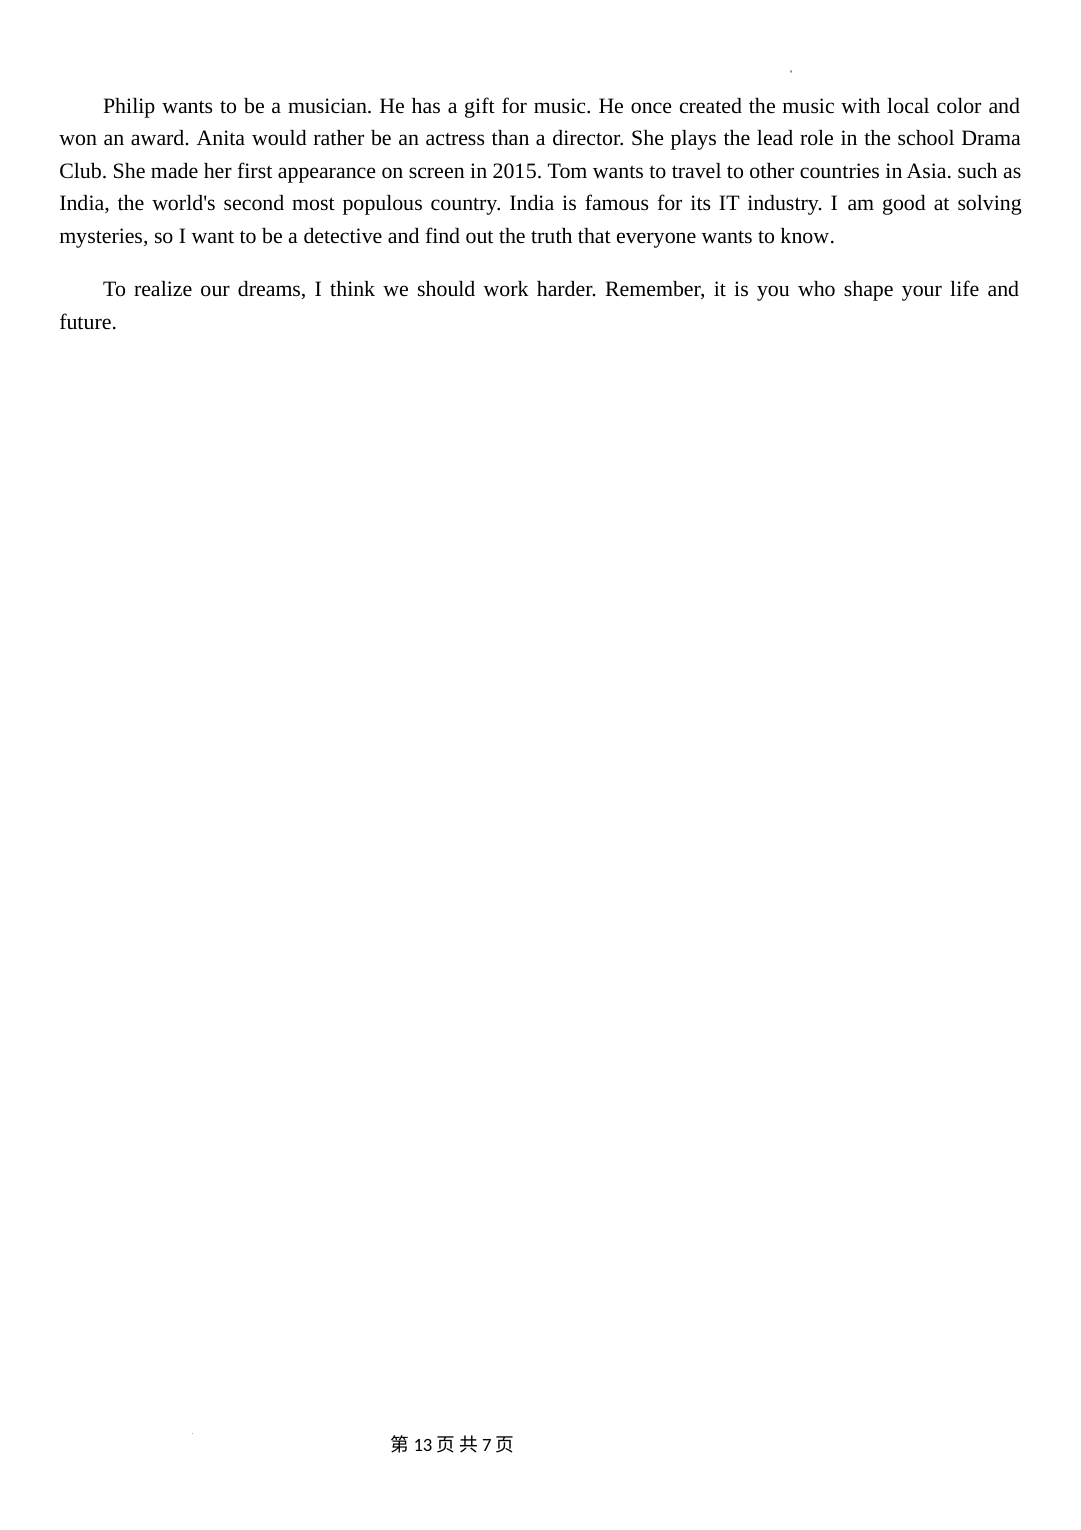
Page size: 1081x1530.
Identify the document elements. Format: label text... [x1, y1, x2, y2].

text Philip wants to be a musician. He has a gift for music. He once created the music with local color and won an award. Anita would rather be an actress than a director. She plays the lead role in the school Drama Club. She made her first appearance on screen in 2015. Tom wants to travel to other countries in Asia. such as India, the world's second most populous country. India is famous for its IT industry. I am good at solving mysteries, so I want to be a detective and find out the truth that everyone wants to know. [59, 89, 1022, 252]
text To realize our dreams, I think we should work harder. Remember, it is you who shape your life and future. [59, 273, 1022, 338]
